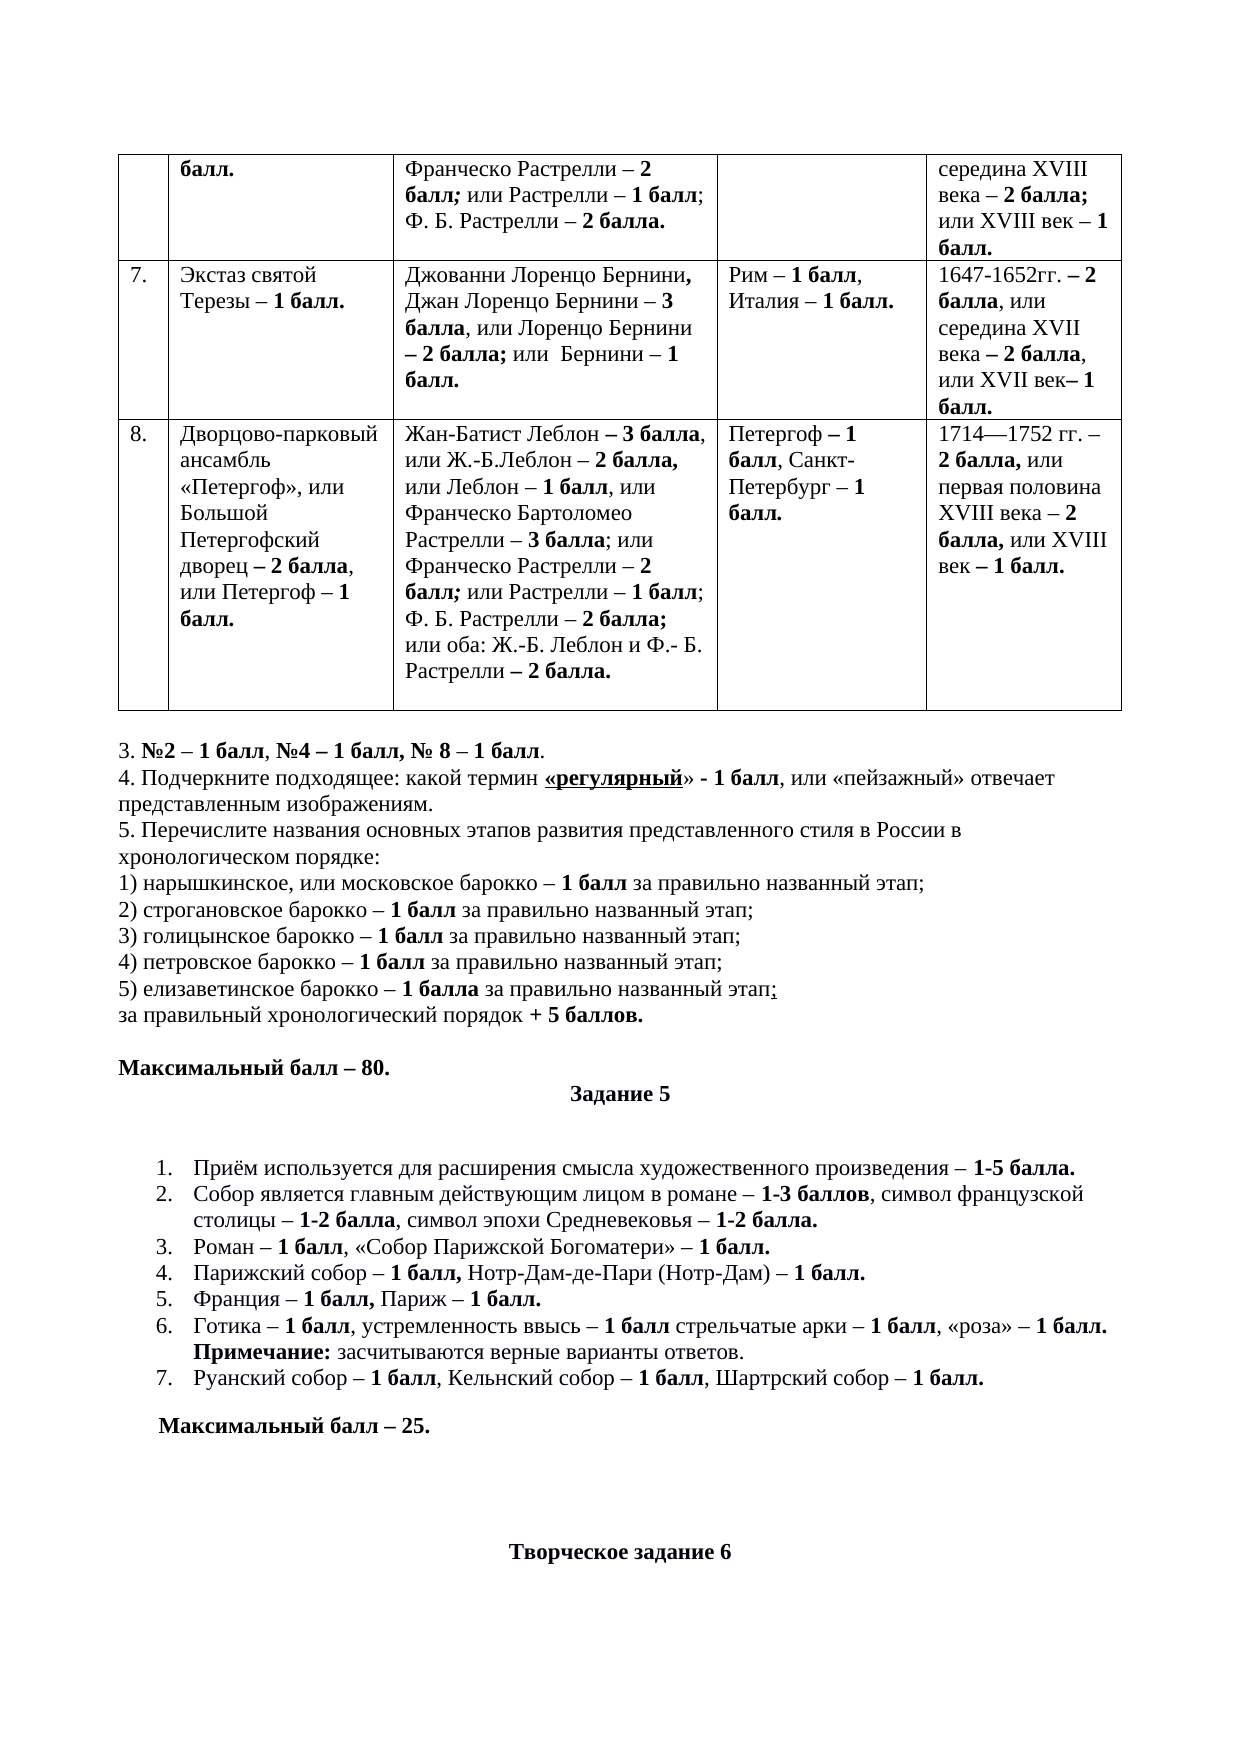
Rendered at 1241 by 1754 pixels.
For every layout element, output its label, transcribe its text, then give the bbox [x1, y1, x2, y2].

text 4) петровское барокко – 1 балл за правильно названный этап; [118, 948, 1122, 975]
list Приём используется для расширения смысла художественного произведения – 1-5 балла. [156, 1154, 1122, 1180]
table_cell Рим – 1 балл, Италия – 1 балл. [718, 261, 926, 419]
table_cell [394, 155, 717, 260]
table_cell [718, 155, 926, 260]
text 3. №2 – 1 балл, №4 – 1 балл, № 8 – 1 балл. [118, 737, 1122, 764]
text Максимальный балл – 25. [118, 1412, 1122, 1438]
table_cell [927, 155, 1121, 260]
text 2) строгановское барокко – 1 балл за правильно названный этап; [118, 896, 1122, 922]
table_cell Дворцово-парковый ансамбль «Петергоф», или Большой Петергофский дворец – 2 балла, или Петергоф – 1 балл. [169, 420, 393, 710]
table_cell Жан-Батист Леблон – 3 балла, или Ж.-Б.Леблон – 2 балла, или Леблон – 1 балл, или Франческо Бартоломео Растрелли – 3 балла; или Франческо Растрелли – 2 балл; или Растрелли – 1 балл; Ф. Б. Растрелли – 2 балла; или оба: Ж.-Б. Леблон и Ф.- Б. Растрелли – 2 балла. [394, 420, 717, 710]
table_cell Джованни Лоренцо Бернини, Джан Лоренцо Бернини – 3 балла, или Лоренцо Бернини – 2 балла; или Бернини – 1 балл. [394, 261, 717, 419]
list Руанский собор – 1 балл, Кельнский собор – 1 балл, Шартрский собор – 1 балл. [156, 1364, 1122, 1391]
table_cell 1714—1752 гг. – 2 балла, или первая половина XVIII века – 2 балла, или XVIII век – 1 балл. [927, 420, 1121, 710]
table_cell Экстаз святой Терезы – 1 балл. [169, 261, 393, 419]
table_cell 6. [119, 155, 168, 260]
list Франция – 1 балл, Париж – 1 балл. [156, 1285, 1122, 1312]
text Максимальный балл – 80. [118, 1054, 1122, 1080]
list Примечание: засчитываются верные варианты ответов. [193, 1338, 1122, 1364]
text 5) елизаветинское барокко – 1 балла за правильно названный этап; [118, 975, 1122, 1001]
list Роман – 1 балл, «Собор Парижской Богоматери» – 1 балл. [156, 1233, 1122, 1259]
list Готика – 1 балл, устремленность ввысь – 1 балл стрельчатые арки – 1 балл, «роза» – 1 балл. [156, 1312, 1122, 1338]
text 5. Перечислите названия основных этапов развития представленного стиля в России в хронологическом порядке: [118, 817, 1122, 869]
table_cell 7. [119, 261, 168, 419]
text Задание 5 [118, 1080, 1122, 1106]
text Творческое задание 6 [118, 1538, 1122, 1564]
text 1) нарышкинское, или московское барокко – 1 балл за правильно названный этап; [118, 869, 1122, 896]
text 3) голицынское барокко – 1 балл за правильно названный этап; [118, 922, 1122, 948]
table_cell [169, 155, 393, 260]
list Парижский собор – 1 балл, Нотр-Дам-де-Пари (Нотр-Дам) – 1 балл. [156, 1259, 1122, 1285]
table_cell Петергоф – 1 балл, Санкт-Петербург – 1 балл. [718, 420, 926, 710]
text за правильный хронологический порядок + 5 баллов. [118, 1001, 1122, 1027]
table_cell 8. [119, 420, 168, 710]
text 4. Подчеркните подходящее: какой термин «регулярный» - 1 балл, или «пейзажный» отвечает представленным изображениям. [118, 764, 1122, 817]
table_cell 1647-1652гг. – 2 балла, или середина XVII века – 2 балла, или XVII век– 1 балл. [927, 261, 1121, 419]
list Собор является главным действующим лицом в романе – 1-3 баллов, символ французской столицы – 1-2 балла, символ эпохи Средневековья – 1-2 балла. [156, 1180, 1122, 1233]
